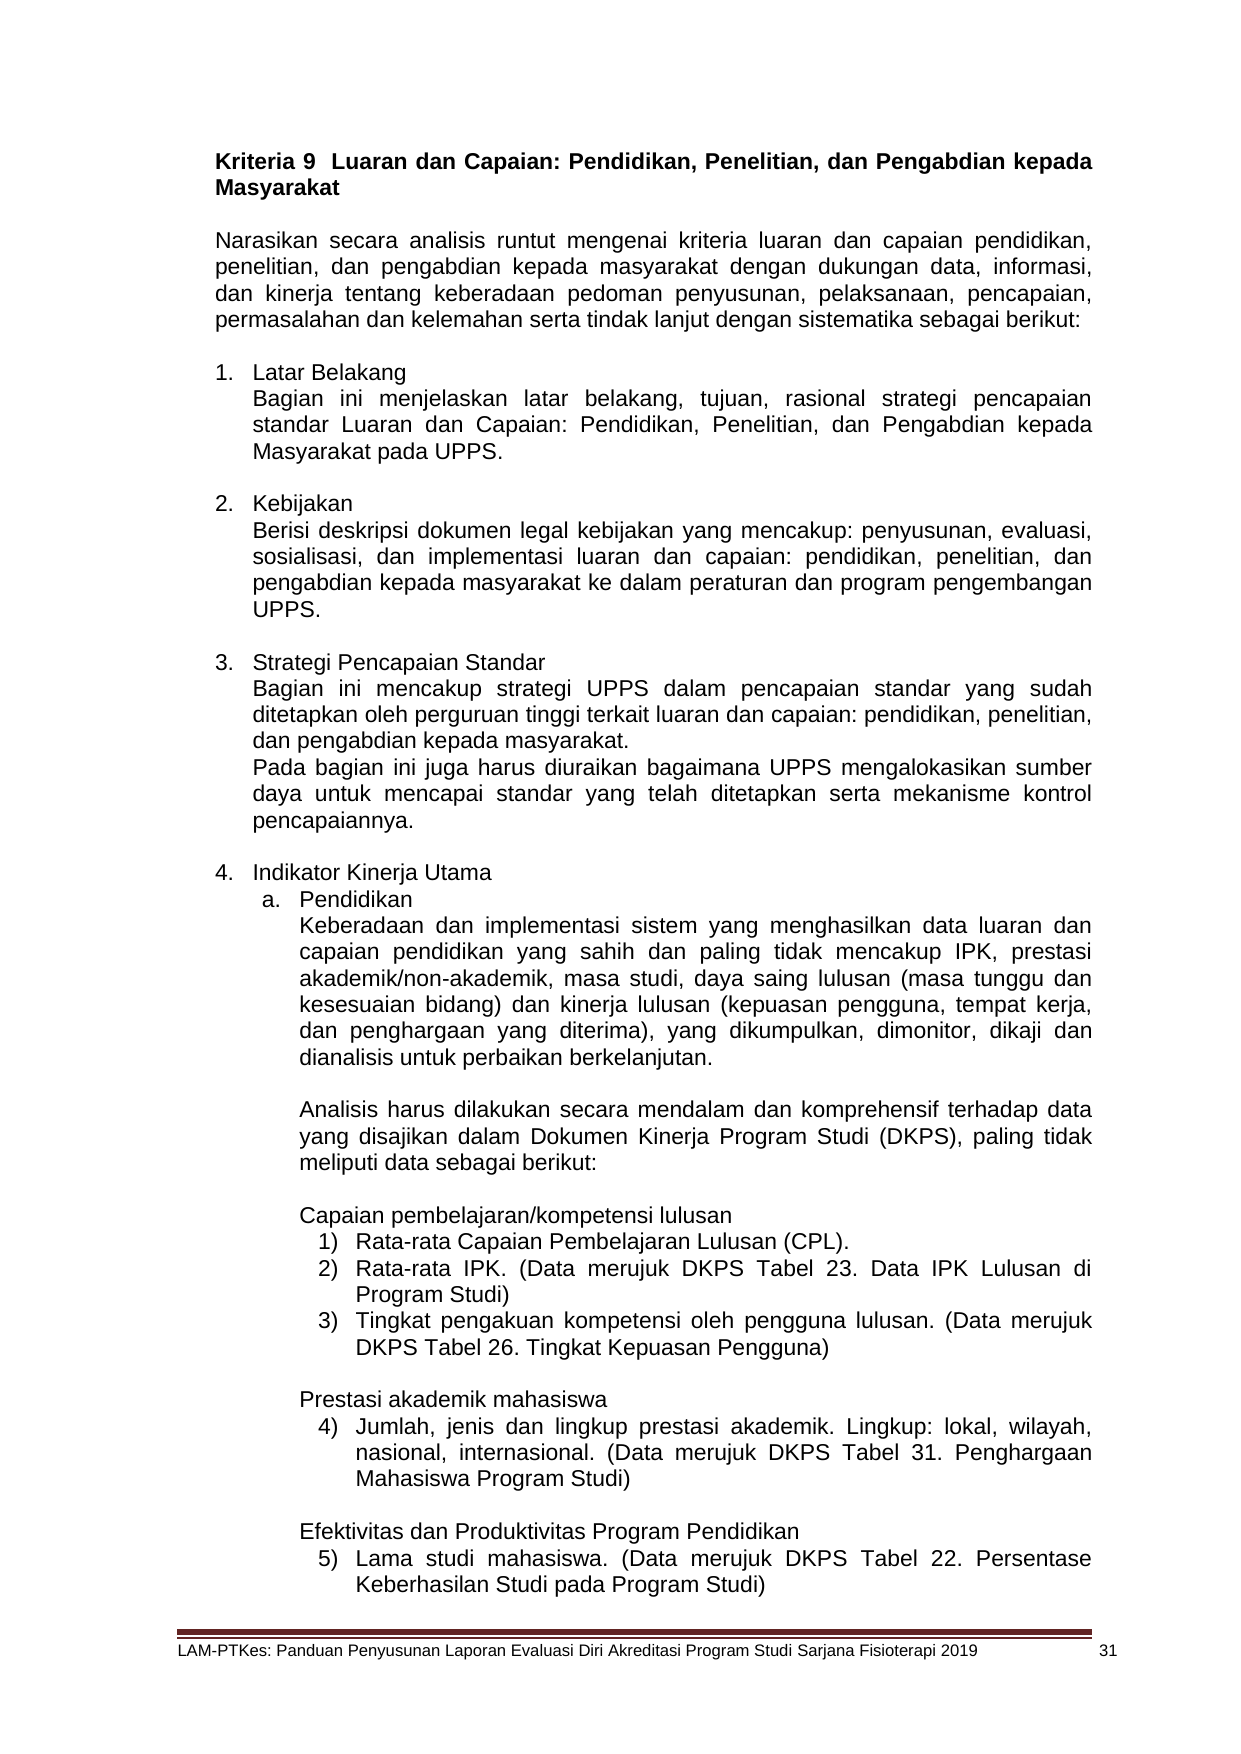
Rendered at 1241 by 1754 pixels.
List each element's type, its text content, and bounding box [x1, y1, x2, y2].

list Tingkat pengakuan kompetensi oleh pengguna lulusan. (Data merujuk DKPS Tabel 26. Tingkat Kepuasan Pengguna) [318, 1307, 1092, 1360]
list Lama studi mahasiswa. (Data merujuk DKPS Tabel 22. Persentase Keberhasilan Studi pada Program Studi) [318, 1544, 1092, 1597]
list Kebijakan [215, 490, 1092, 517]
list Rata-rata Capaian Pembelajaran Lulusan (CPL). [318, 1228, 1092, 1254]
list Indikator Kinerja Utama [215, 859, 1092, 886]
subtitle Kriteria 9 Luaran dan Capaian: Pendidikan, Penelitian, dan Pengabdian kepada Masyarakat [215, 148, 1092, 200]
list Strategi Pencapaian Standar [215, 648, 1092, 675]
text Bagian ini menjelaskan latar belakang, tujuan, rasional strategi pencapaian standar Luaran dan Capaian: Pendidikan, Penelitian, dan Pengabdian kepada Masyarakat pada UPPS. [252, 385, 1092, 464]
text Berisi deskripsi dokumen legal kebijakan yang mencakup: penyusunan, evaluasi, sosialisasi, dan implementasi luaran dan capaian: pendidikan, penelitian, dan pengabdian kepada masyarakat ke dalam peraturan dan program pengembangan UPPS. [252, 517, 1092, 622]
text Pada bagian ini juga harus diuraikan bagaimana UPPS mengalokasikan sumber daya untuk mencapai standar yang telah ditetapkan serta mekanisme kontrol pencapaiannya. [252, 754, 1092, 833]
text Narasikan secara analisis runtut mengenai kriteria luaran dan capaian pendidikan, penelitian, dan pengabdian kepada masyarakat dengan dukungan data, informasi, dan kinerja tentang keberadaan pedoman penyusunan, pelaksanaan, pencapaian, permasalahan dan kelemahan serta tindak lanjut dengan sistematika sebagai berikut: [215, 227, 1092, 332]
list Latar Belakang [215, 358, 1092, 385]
text Bagian ini mencakup strategi UPPS dalam pencapaian standar yang sudah ditetapkan oleh perguruan tinggi terkait luaran dan capaian: pendidikan, penelitian, dan pengabdian kepada masyarakat. [252, 675, 1092, 754]
text Capaian pembelajaran/kompetensi lulusan [299, 1202, 1092, 1228]
list Jumlah, jenis dan lingkup prestasi akademik. Lingkup: lokal, wilayah, nasional, internasional. (Data merujuk DKPS Tabel 31. Penghargaan Mahasiswa Program Studi) [318, 1413, 1092, 1492]
text Keberadaan dan implementasi sistem yang menghasilkan data luaran dan capaian pendidikan yang sahih dan paling tidak mencakup IPK, prestasi akademik/non-akademik, masa studi, daya saing lulusan (masa tunggu dan kesesuaian bidang) dan kinerja lulusan (kepuasan pengguna, tempat kerja, dan penghargaan yang diterima), yang dikumpulkan, dimonitor, dikaji dan dianalisis untuk perbaikan berkelanjutan. [299, 912, 1092, 1070]
text Prestasi akademik mahasiswa [299, 1386, 1092, 1413]
text Efektivitas dan Produktivitas Program Pendidikan [299, 1518, 1092, 1544]
text Analisis harus dilakukan secara mendalam dan komprehensif terhadap data yang disajikan dalam Dokumen Kinerja Program Studi (DKPS), paling tidak meliputi data sebagai berikut: [299, 1096, 1092, 1176]
list Pendidikan [262, 886, 1092, 912]
list Rata-rata IPK. (Data merujuk DKPS Tabel 23. Data IPK Lulusan di Program Studi) [318, 1254, 1092, 1307]
